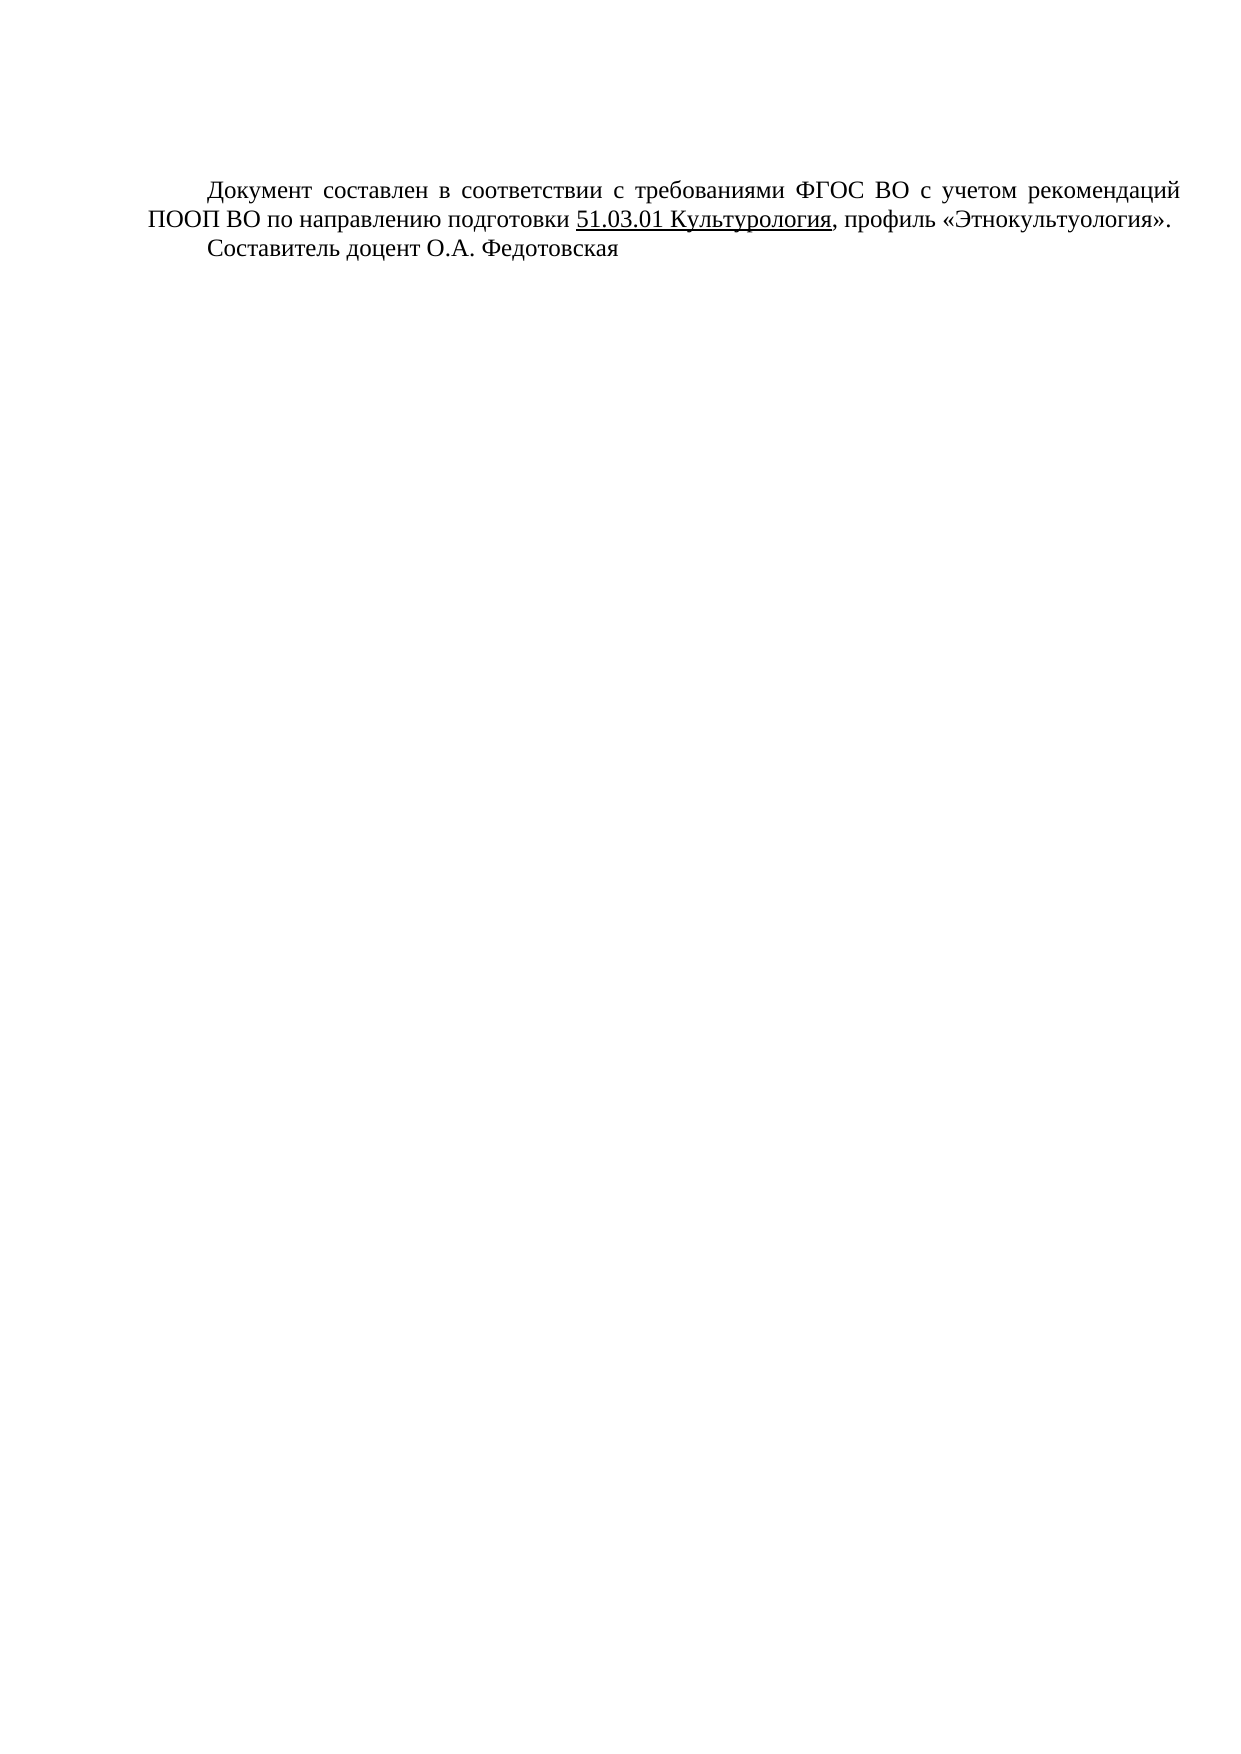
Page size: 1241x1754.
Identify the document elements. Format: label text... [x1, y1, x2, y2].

text Документ составлен в соответствии с требованиями ФГОС ВО с учетом рекомендаций ПООП ВО по направлению подготовки 51.03.01 Культурология, профиль «Этнокультуология». [148, 176, 1181, 233]
text Составитель доцент О.А. Федотовская [148, 233, 1181, 262]
